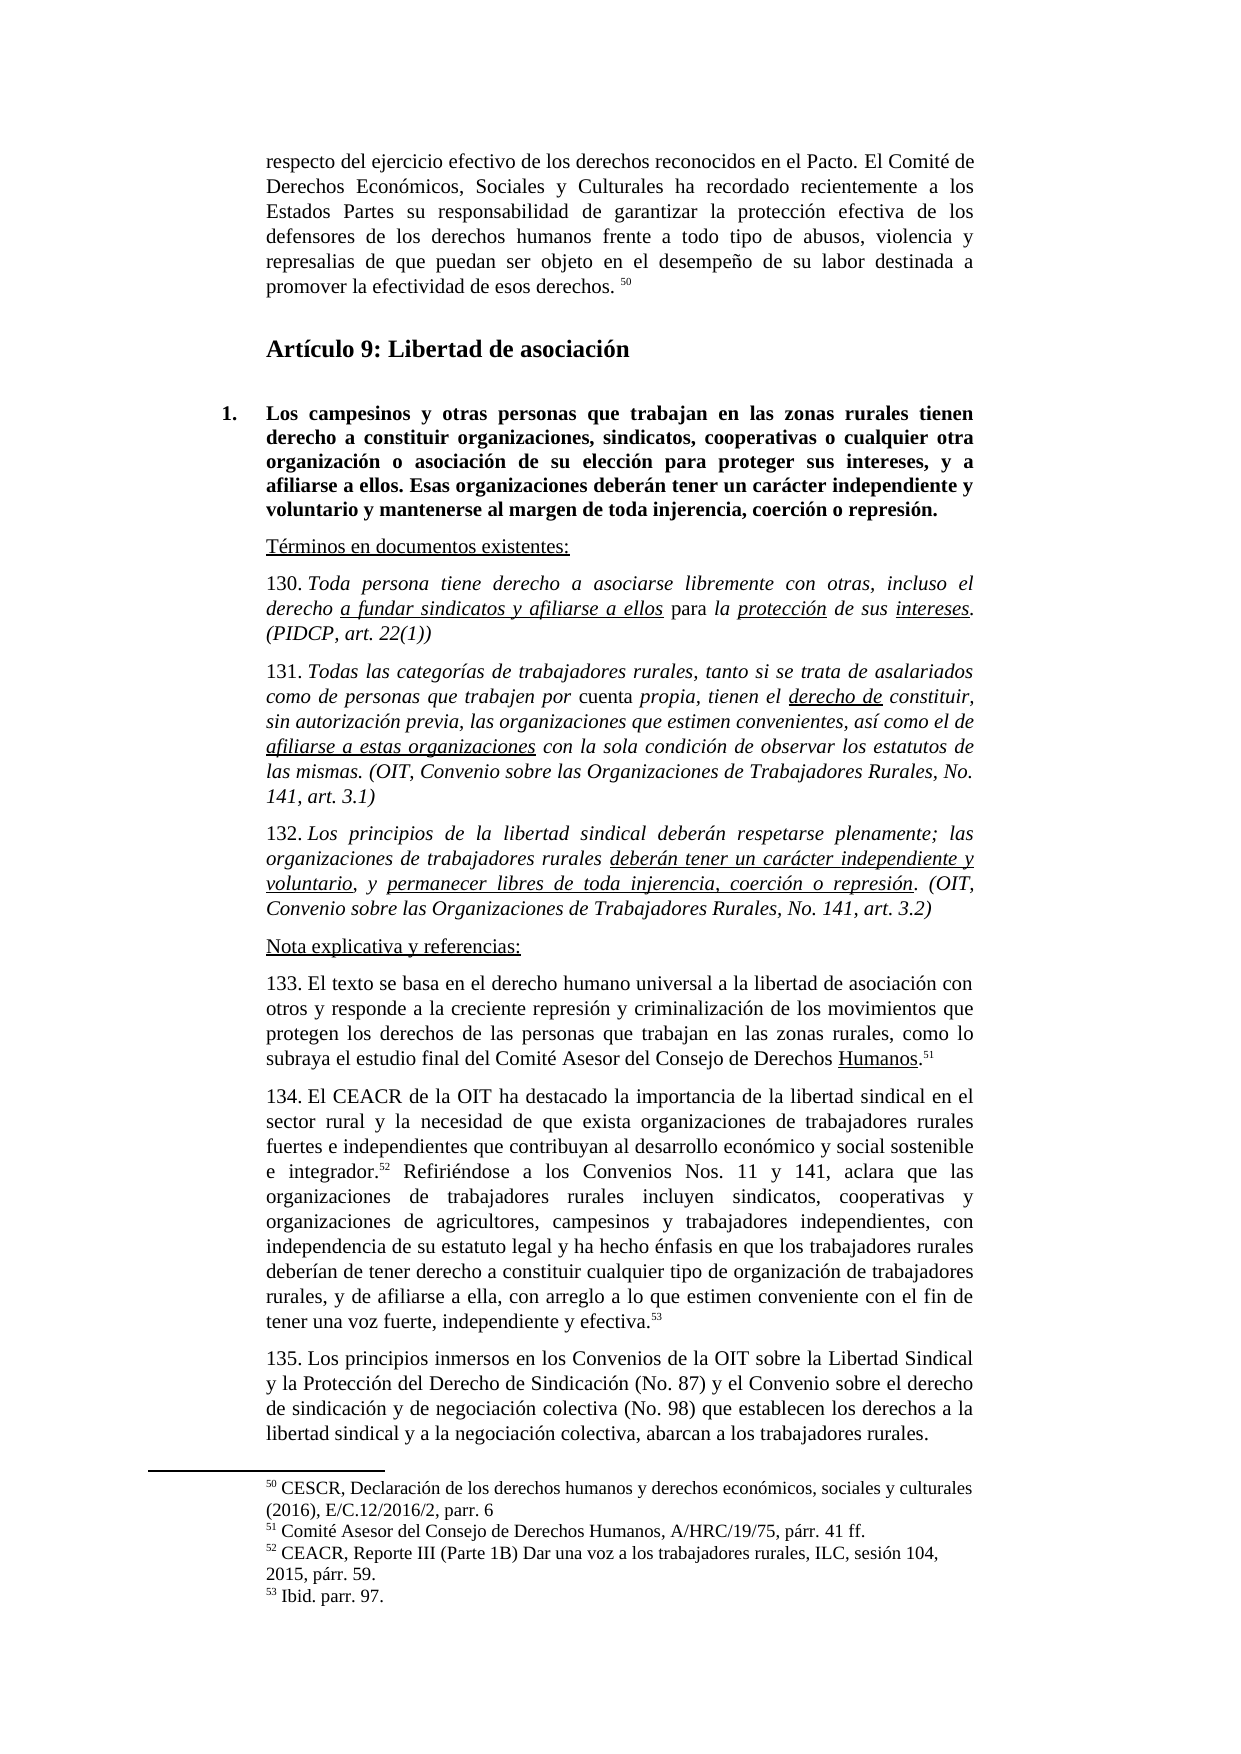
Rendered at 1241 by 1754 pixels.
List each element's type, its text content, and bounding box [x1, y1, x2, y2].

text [266, 148, 974, 298]
text El CEACR de la OIT ha destacado la importancia de la libertad sindical en el sector rural y la necesidad de que exista organizaciones de trabajadores rurales fuertes e independientes que contribuyan al desarrollo económico y social sostenible e integrador. Refiriéndose a los Convenios Nos. 11 y 141, aclara que las organizaciones de trabajadores rurales incluyen sindicatos, cooperativas y organizaciones de agricultores, campesinos y trabajadores independientes, con independencia de su estatuto legal y ha hecho énfasis en que los trabajadores rurales deberían de tener derecho a constituir cualquier tipo de organización de trabajadores rurales, y de afiliarse a ella, con arreglo a lo que estimen conveniente con el fin de tener una voz fuerte, independiente y efectiva. [266, 1083, 974, 1333]
text Términos en documentos existentes: [266, 533, 974, 558]
text Toda persona tiene derecho a asociarse libremente con otras, incluso el derecho a fundar sindicatos y afiliarse a ellos para la protección de sus intereses. (PIDCP, art. 22(1)) [266, 570, 974, 645]
text El texto se basa en el derecho humano universal a la libertad de asociación con otros y responde a la creciente represión y criminalización de los movimientos que protegen los derechos de las personas que trabajan en las zonas rurales, como lo subraya el estudio final del Comité Asesor del Consejo de Derechos Humanos. [266, 970, 974, 1070]
text 1. Los campesinos y otras personas que trabajan en las zonas rurales tienen derecho a constituir organizaciones, sindicatos, cooperativas o cualquier otra organización o asociación de su elección para proteger sus intereses, y a afiliarse a ellos. Esas organizaciones deberán tener un carácter independiente y voluntario y mantenerse al margen de toda injerencia, coerción o represión. [221, 401, 974, 521]
text Los principios de la libertad sindical deberán respetarse plenamente; las organizaciones de trabajadores rurales deberán tener un carácter independiente y voluntario, y permanecer libres de toda injerencia, coerción o represión. (OIT, Convenio sobre las Organizaciones de Trabajadores Rurales, No. 141, art. 3.2) [266, 820, 974, 920]
text Los principios inmersos en los Convenios de la OIT sobre la Libertad Sindical y la Protección del Derecho de Sindicación (No. 87) y el Convenio sobre el derecho de sindicación y de negociación colectiva (No. 98) que establecen los derechos a la libertad sindical y a la negociación colectiva, abarcan a los trabajadores rurales. [266, 1345, 974, 1445]
text Todas las categorías de trabajadores rurales, tanto si se trata de asalariados como de personas que trabajen por cuenta propia, tienen el derecho de constituir, sin autorización previa, las organizaciones que estimen convenientes, así como el de afiliarse a estas organizaciones con la sola condición de observar los estatutos de las mismas. (OIT, Convenio sobre las Organizaciones de Trabajadores Rurales, No. 141, art. 3.1) [266, 658, 974, 808]
text Nota explicativa y referencias: [192, 933, 974, 958]
subtitle Artículo 9: Libertad de asociación [148, 335, 974, 363]
